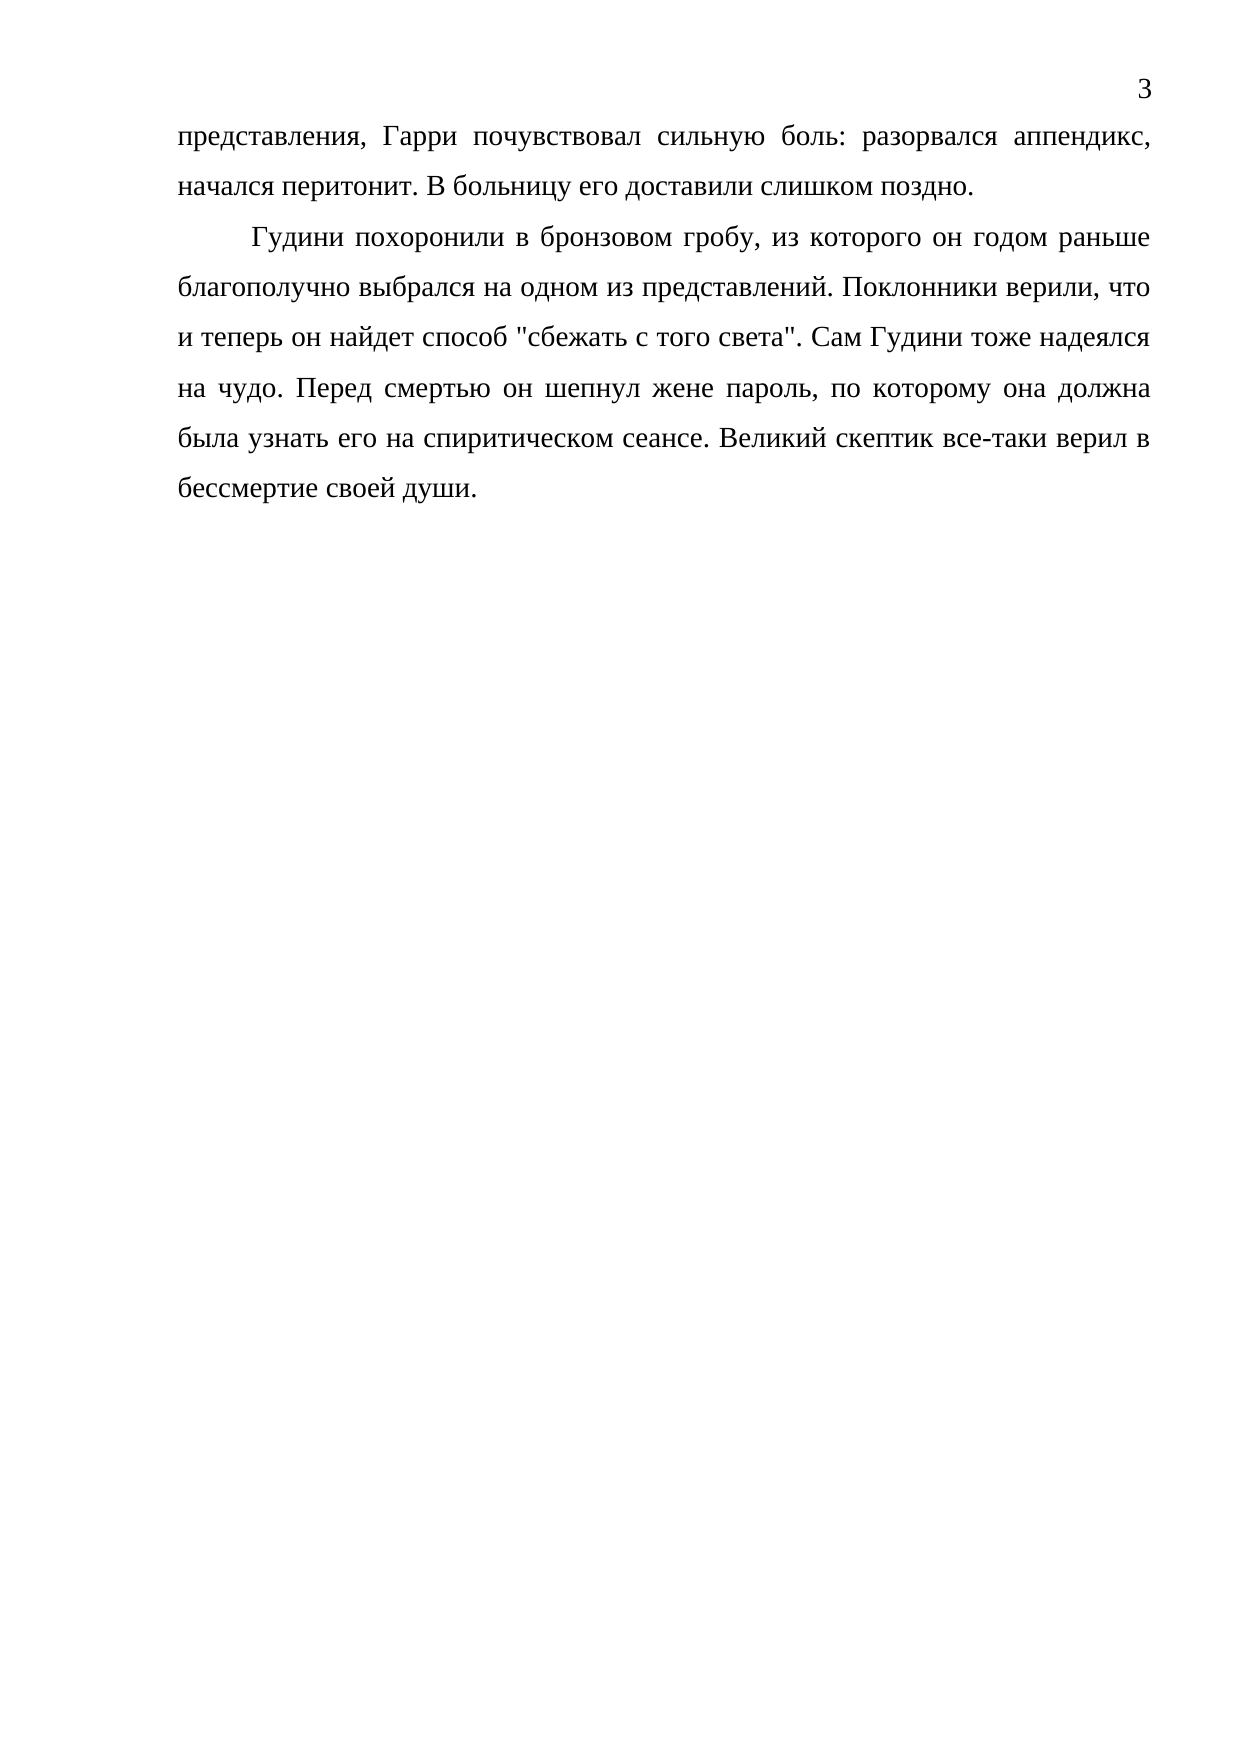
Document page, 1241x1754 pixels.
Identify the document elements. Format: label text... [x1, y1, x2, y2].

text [177, 118, 1152, 202]
text Гудини похоронили в бронзовом гробу, из которого он годом раньше благополучно выбрался на одном из представлений. Поклонники верили, что и теперь он найдет способ "сбежать с того света". Сам Гудини тоже надеялся на чудо. Перед смертью он шепнул жене пароль, по которому она должна была узнать его на спиритическом сеансе. Великий скептик все-таки верил в бессмертие своей души. [177, 219, 1152, 504]
